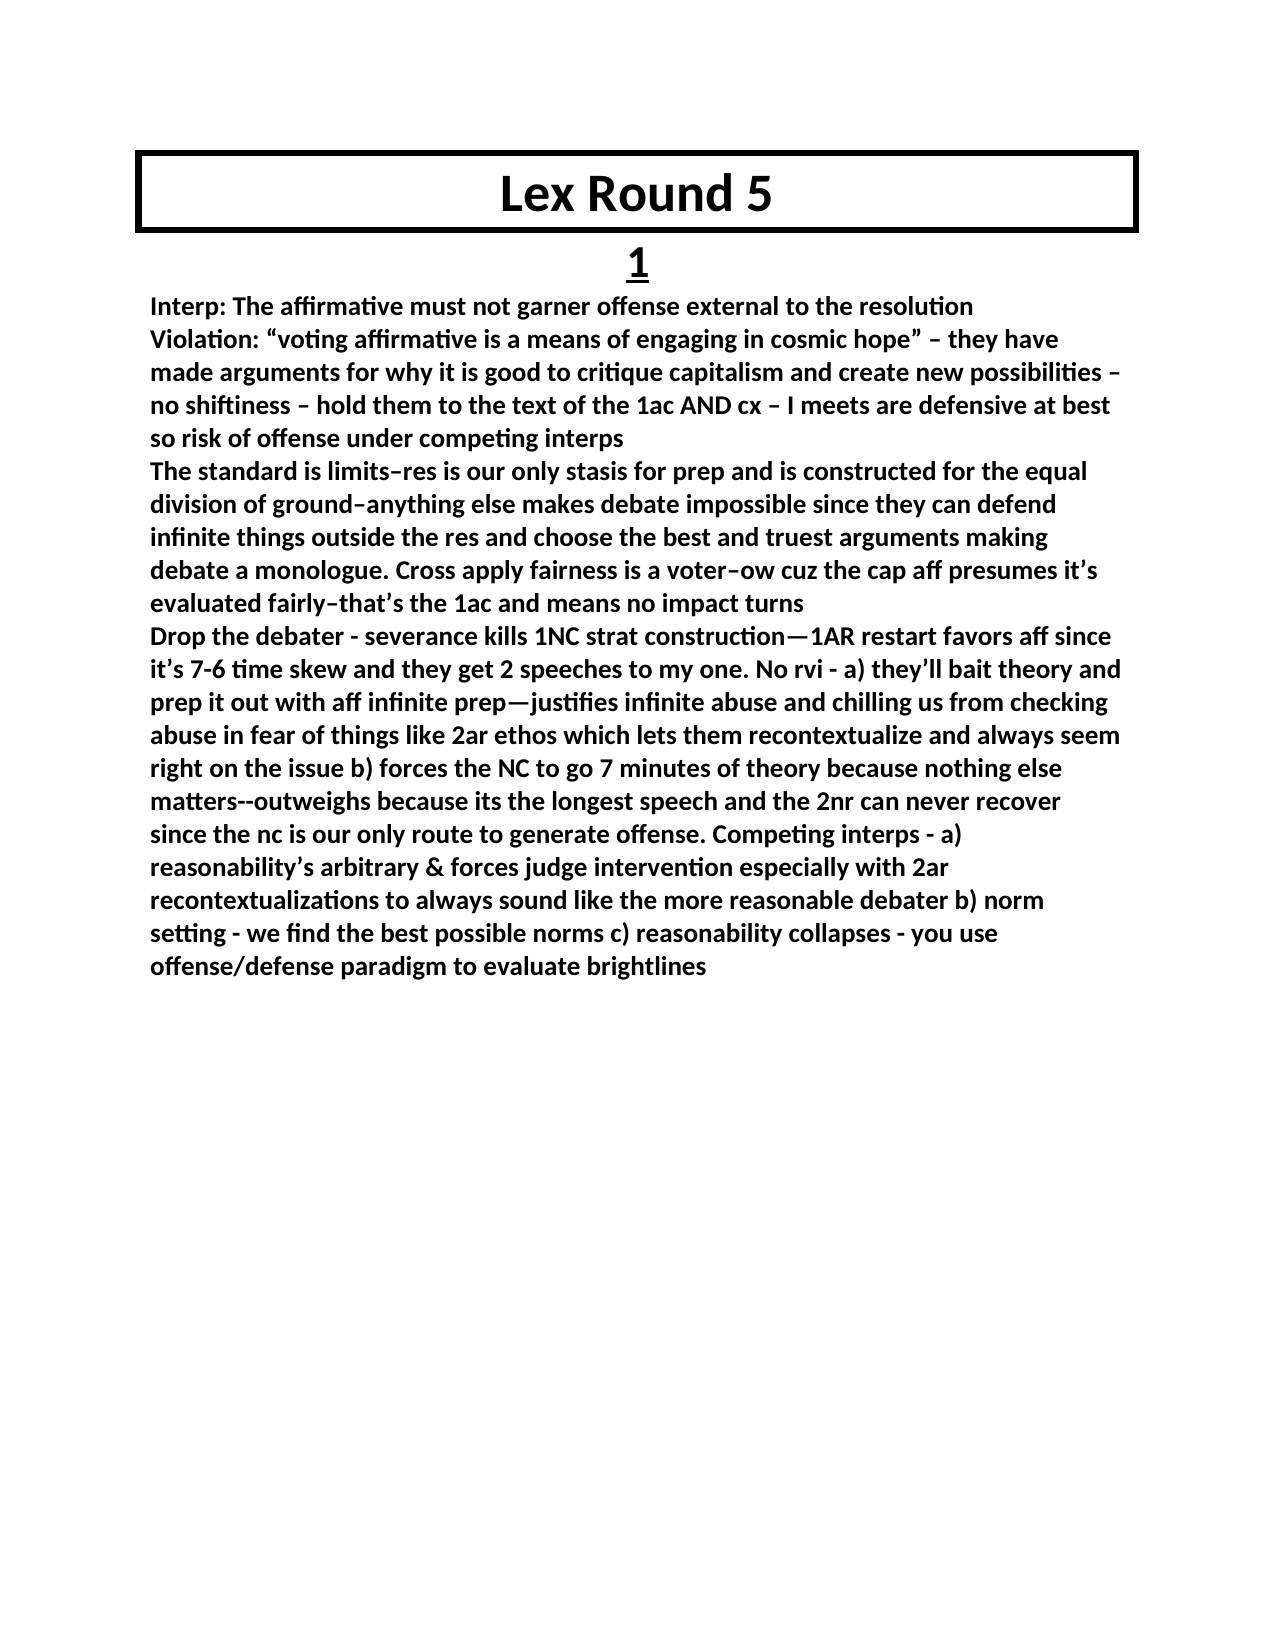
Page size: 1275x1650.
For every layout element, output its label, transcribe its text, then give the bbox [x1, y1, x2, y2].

subtitle Lex Round 5 [142, 156, 1133, 227]
text Violation: “voting affirmative is a means of engaging in cosmic hope” – they have made arguments for why it is good to critique capitalism and create new possibilities – no shiftiness – hold them to the text of the 1ac AND cx – I meets are defensive at best so risk of offense under competing interps [150, 322, 1125, 454]
text Drop the debater - severance kills 1NC strat construction—1AR restart favors aff since it’s 7-6 time skew and they get 2 speeches to my one. No rvi - a) they’ll bait theory and prep it out with aff infinite prep—justifies infinite abuse and chilling us from checking abuse in fear of things like 2ar ethos which lets them recontextualize and always seem right on the issue b) forces the NC to go 7 minutes of theory because nothing else matters--outweighs because its the longest speech and the 2nr can never recover since the nc is our only route to generate offense. Competing interps - a) reasonability’s arbitrary & forces judge intervention especially with 2ar recontextualizations to always sound like the more reasonable debater b) norm setting - we find the best possible norms c) reasonability collapses - you use offense/defense paradigm to evaluate brightlines [150, 619, 1125, 982]
text The standard is limits–res is our only stasis for prep and is constructed for the equal division of ground–anything else makes debate impossible since they can defend infinite things outside the res and choose the best and truest arguments making debate a monologue. Cross apply fairness is a voter–ow cuz the cap aff presumes it’s evaluated fairly–that’s the 1ac and means no impact turns [150, 454, 1125, 619]
subtitle 1 [150, 233, 1125, 289]
text Interp: The affirmative must not garner offense external to the resolution [150, 289, 1125, 322]
